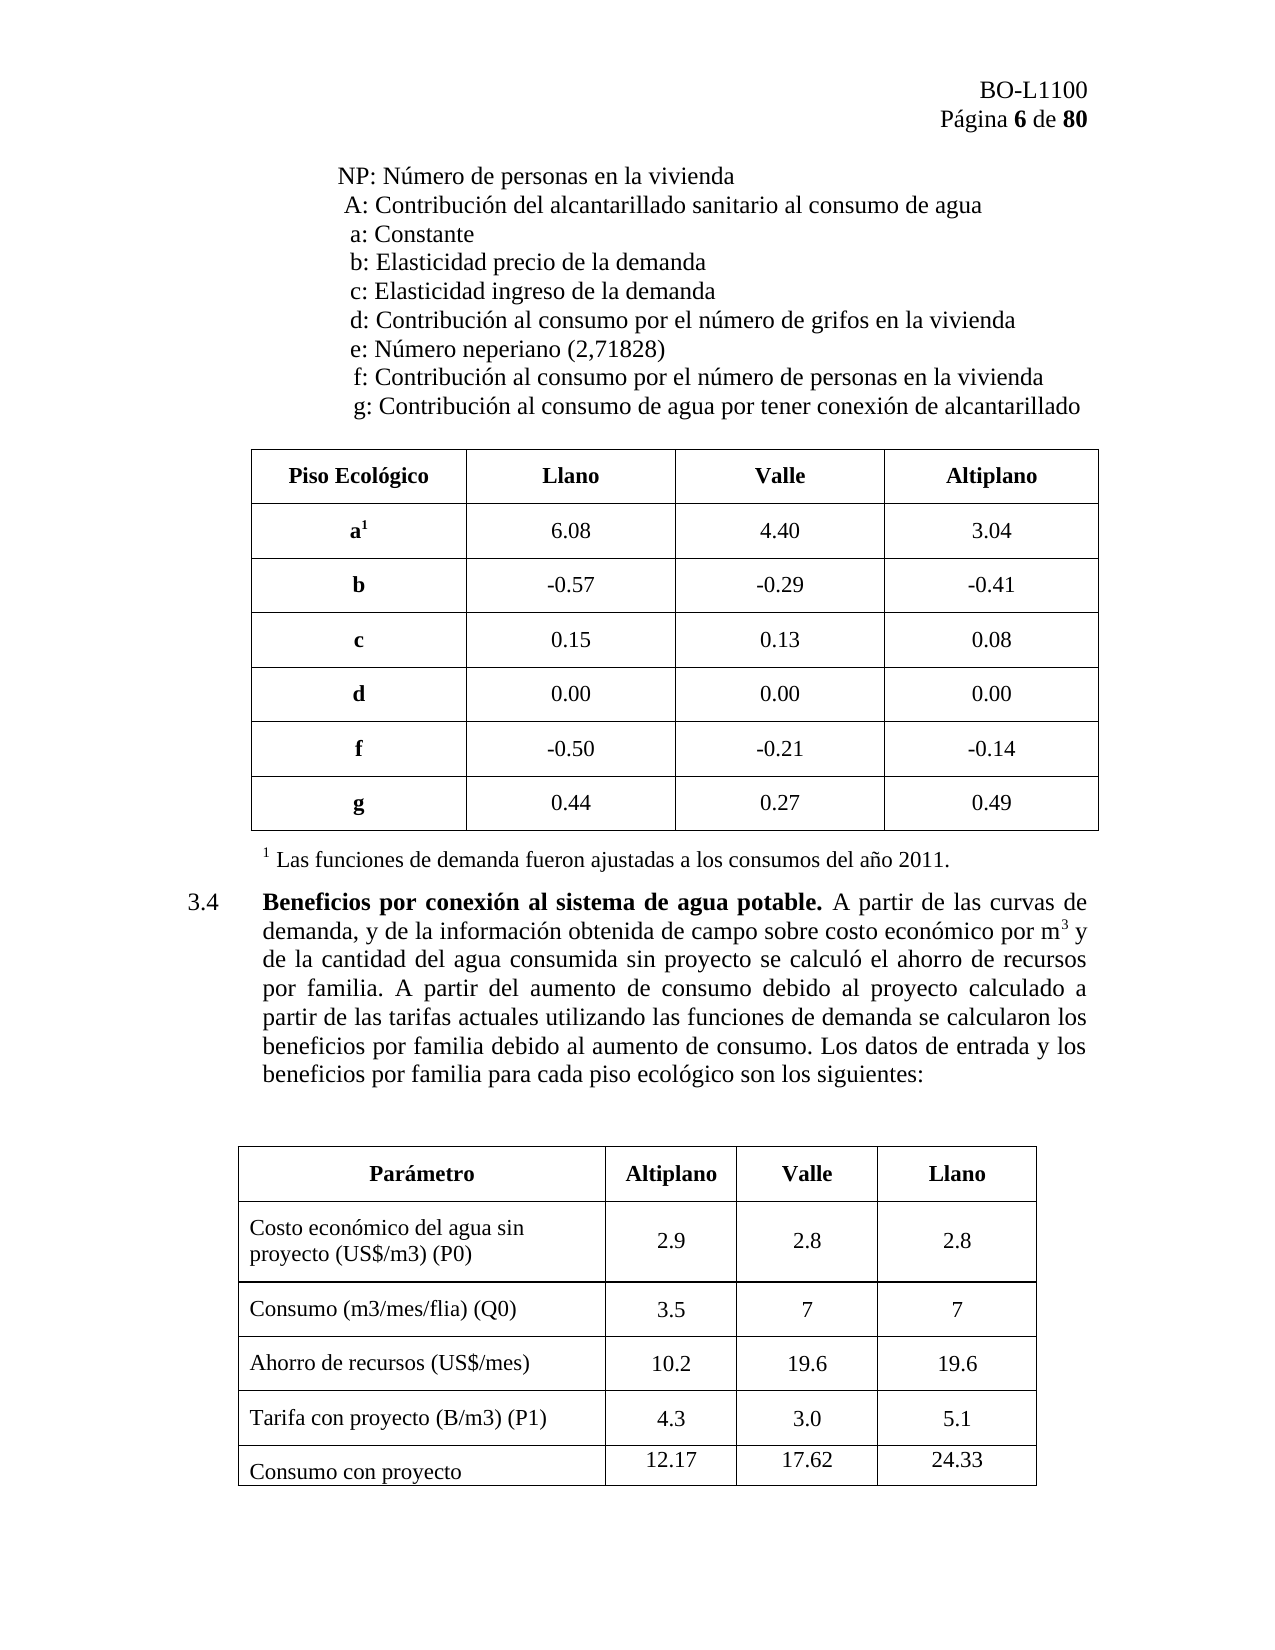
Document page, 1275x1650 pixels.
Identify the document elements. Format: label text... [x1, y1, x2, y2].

table_cell -0.41 [885, 559, 1098, 612]
text g: Contribución al consumo de agua por tener conexión de alcantarillado [341, 391, 1087, 420]
table_cell -0.21 [676, 722, 884, 776]
table_cell c [252, 613, 466, 667]
table_cell 0.13 [676, 613, 884, 667]
table_header Altiplano [885, 450, 1098, 503]
table_cell 0.00 [676, 668, 884, 721]
table_cell a1 [252, 504, 466, 558]
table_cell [239, 1446, 605, 1485]
table_cell d [252, 668, 466, 721]
table_cell -0.14 [885, 722, 1098, 776]
table_header Altiplano [606, 1147, 736, 1201]
table_cell 0.44 [467, 777, 675, 830]
text e: Número neperiano (2,71828) [187, 334, 1087, 362]
table_cell 7 [878, 1283, 1036, 1336]
table_header Parámetro [239, 1147, 605, 1201]
text NP: Número de personas en la vivienda [262, 161, 1087, 190]
table_cell g [252, 777, 466, 830]
table_cell 4.3 [606, 1391, 736, 1445]
table_cell Tarifa con proyecto (B/m3) (P1) [239, 1391, 605, 1445]
table_header Llano [467, 450, 675, 503]
list 1 Las funciones de demanda fueron ajustadas a los consumos del año 2011. [262, 844, 1087, 872]
table_cell 3.5 [606, 1283, 736, 1336]
table_cell b [252, 559, 466, 612]
table_cell 0.00 [467, 668, 675, 721]
table_cell -0.57 [467, 559, 675, 612]
table_cell 0.08 [885, 613, 1098, 667]
table_header Valle [737, 1147, 877, 1201]
table_cell 6.08 [467, 504, 675, 558]
table_cell 3.04 [885, 504, 1098, 558]
table_cell 17.62 [737, 1446, 877, 1485]
table_header Llano [878, 1147, 1036, 1201]
table_cell 12.17 [606, 1446, 736, 1485]
table_cell 24.33 [878, 1446, 1036, 1485]
text f: Contribución al consumo por el número de personas en la vivienda [341, 362, 1087, 391]
table_header Piso Ecológico [252, 450, 466, 503]
text c: Elasticidad ingreso de la demanda [187, 276, 1087, 305]
table_cell 19.6 [737, 1337, 877, 1390]
table_cell 5.1 [878, 1391, 1036, 1445]
table_cell Ahorro de recursos (US$/mes) [239, 1337, 605, 1390]
table_header Valle [676, 450, 884, 503]
table_cell 3.0 [737, 1391, 877, 1445]
text A: Contribución del alcantarillado sanitario al consumo de agua [262, 190, 1087, 219]
list Beneficios por conexión al sistema de agua potable. A partir de las curvas de demanda, y de la información obtenida de campo sobre costo económico por m3 y de la cantidad del agua consumida sin proyecto se calculó el ahorro de recursos por familia. A partir del aumento de consumo debido al proyecto calculado a partir de las tarifas actuales utilizando las funciones de demanda se calcularon los beneficios por familia debido al aumento de consumo. Los datos de entrada y los beneficios por familia para cada piso ecológico son los siguientes: [187, 887, 1087, 1088]
table_cell -0.50 [467, 722, 675, 776]
table_cell 2.8 [878, 1202, 1036, 1281]
table_cell 0.27 [676, 777, 884, 830]
table_cell 0.15 [467, 613, 675, 667]
table_cell 7 [737, 1283, 877, 1336]
table_cell -0.29 [676, 559, 884, 612]
table_cell f [252, 722, 466, 776]
table_cell Costo económico del agua sin proyecto (US$/m3) (P0) [239, 1202, 605, 1281]
table_cell Consumo (m3/mes/flia) (Q0) [239, 1283, 605, 1336]
table_cell 10.2 [606, 1337, 736, 1390]
text a: Constante [262, 219, 1087, 247]
table_cell 19.6 [878, 1337, 1036, 1390]
table_cell 0.49 [885, 777, 1098, 830]
table_cell 2.9 [606, 1202, 736, 1281]
text d: Contribución al consumo por el número de grifos en la vivienda [337, 305, 1087, 334]
table_cell 4.40 [676, 504, 884, 558]
text b: Elasticidad precio de la demanda [187, 247, 1087, 276]
table_cell 0.00 [885, 668, 1098, 721]
table_cell 2.8 [737, 1202, 877, 1281]
